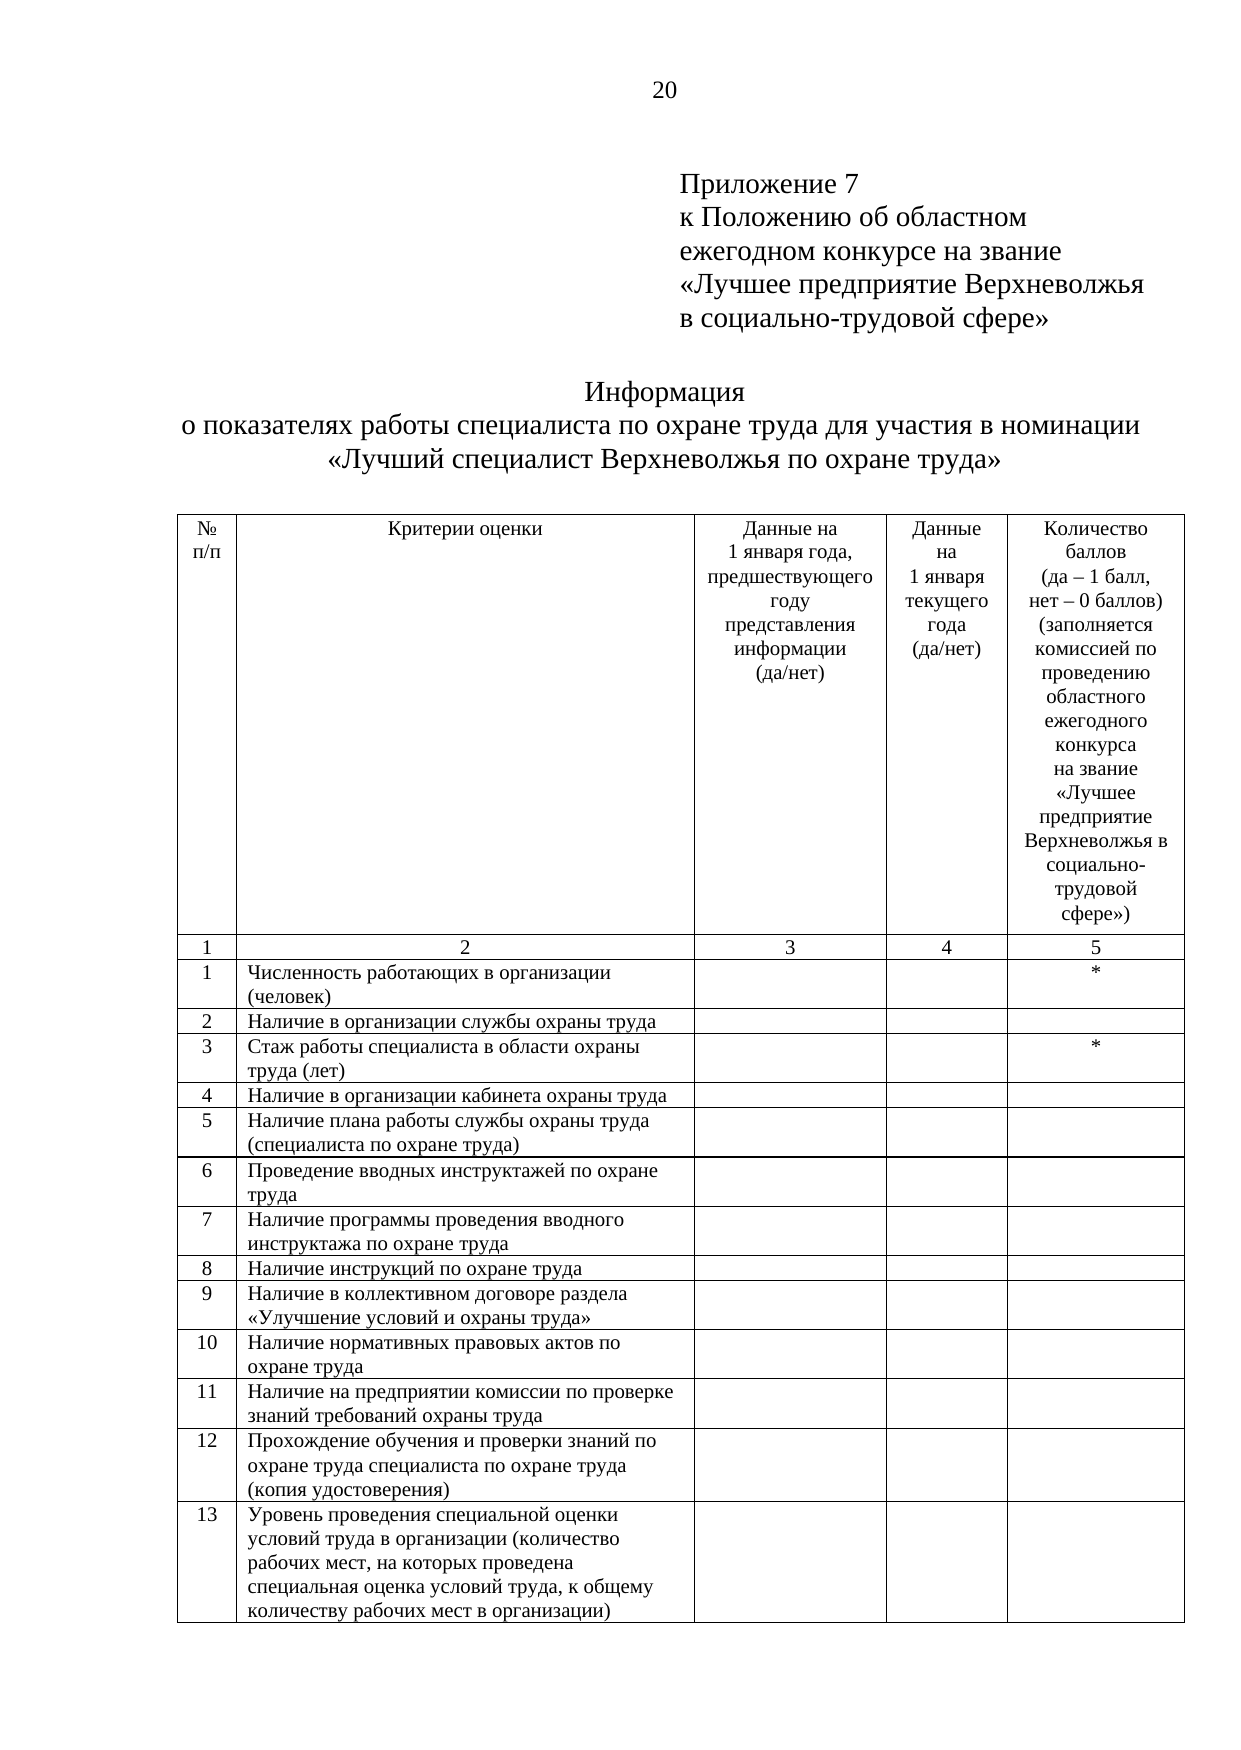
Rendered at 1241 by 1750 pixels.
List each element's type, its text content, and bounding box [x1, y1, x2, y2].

table_cell 13 [178, 1502, 236, 1622]
table_cell Наличие на предприятии комиссии по проверке знаний требований охраны труда [237, 1379, 694, 1427]
table_cell 1 [178, 935, 236, 959]
table_cell Уровень проведения специальной оценки условий труда в организации (количество рабочих мест, на которых проведена специальная оценка условий труда, к общему количеству рабочих мест в организации) (процентов) [237, 1502, 694, 1622]
table_cell [1008, 1108, 1184, 1156]
table_cell [1008, 1281, 1184, 1329]
table_cell [1008, 1083, 1184, 1107]
table_cell [1008, 1158, 1184, 1206]
table_cell Наличие в организации службы охраны труда [237, 1009, 694, 1033]
table_cell Наличие в организации кабинета охраны труда [237, 1083, 694, 1107]
table_cell 8 [178, 1256, 236, 1280]
table_cell [695, 1281, 886, 1329]
table_cell 11 [178, 1379, 236, 1427]
table_cell Наличие в коллективном договоре раздела «Улучшение условий и охраны труда» [237, 1281, 694, 1329]
subtitle Информация о показателях работы специалиста по охране труда для участия в номинации «Лучший специалист Верхневолжья по охране труда» [177, 374, 1152, 474]
table_cell [695, 1429, 886, 1501]
table_cell Наличие плана работы службы охраны труда (специалиста по охране труда) [237, 1108, 694, 1156]
table_header Количество баллов (да – 1 балл, нет – 0 баллов) (заполняется комиссией по проведению областного ежегодного конкурса на звание «Лучшее предприятие Верхневолжья в социально- трудовой сфере») [1008, 515, 1184, 934]
table_cell [887, 1207, 1007, 1255]
table_cell [695, 1330, 886, 1378]
table_cell Проведение вводных инструктажей по охране труда [237, 1158, 694, 1206]
table_cell [887, 1429, 1007, 1501]
table_cell [695, 1009, 886, 1033]
table_cell [1008, 1379, 1184, 1427]
table_cell 10 [178, 1330, 236, 1378]
table_cell [695, 1379, 886, 1427]
table_cell 3 [695, 935, 886, 959]
table_cell [887, 1034, 1007, 1082]
table_cell [887, 1502, 1007, 1622]
table_cell [887, 1083, 1007, 1107]
table_cell 3 [178, 1034, 236, 1082]
table_cell [695, 1108, 886, 1156]
table_cell [1008, 1009, 1184, 1033]
table_cell Прохождение обучения и проверки знаний по охране труда специалиста по охране труда (копия удостоверения) [237, 1429, 694, 1501]
table_cell Численность работающих в организации (человек) [237, 960, 694, 1008]
table_cell [887, 1158, 1007, 1206]
table_cell 5 [1008, 935, 1184, 959]
table_cell Наличие инструкций по охране труда [237, 1256, 694, 1280]
table_cell [887, 1108, 1007, 1156]
table_cell [887, 960, 1007, 1008]
table_cell [887, 1281, 1007, 1329]
table_cell 5 [178, 1108, 236, 1156]
table_cell [695, 1158, 886, 1206]
table_cell 1 [178, 960, 236, 1008]
text Приложение 7 к Положению об областном ежегодном конкурсе на звание «Лучшее предприятие Верхневолжья в социально-трудовой сфере» [679, 166, 1152, 334]
table_cell [1008, 1502, 1184, 1622]
table_cell [695, 1083, 886, 1107]
table_cell Наличие программы проведения вводного инструктажа по охране труда [237, 1207, 694, 1255]
table_cell * [1008, 960, 1184, 1008]
table_cell [695, 1502, 886, 1622]
table_cell [887, 1379, 1007, 1427]
table_cell Наличие нормативных правовых актов по охране труда [237, 1330, 694, 1378]
table_cell [695, 1034, 886, 1082]
table_cell [1008, 1429, 1184, 1501]
table_header Критерии оценки [237, 515, 694, 934]
table_cell [887, 1330, 1007, 1378]
table_cell Стаж работы специалиста в области охраны труда (лет) [237, 1034, 694, 1082]
table_cell [695, 1207, 886, 1255]
table_cell [1008, 1207, 1184, 1255]
table_cell 7 [178, 1207, 236, 1255]
table_cell 4 [178, 1083, 236, 1107]
table_cell [1008, 1330, 1184, 1378]
table_cell [887, 1256, 1007, 1280]
table_header Данные на 1 января года, предшествующего году представления информации (да/нет) [695, 515, 886, 934]
table_cell * [1008, 1034, 1184, 1082]
table_cell 6 [178, 1158, 236, 1206]
table_cell 2 [178, 1009, 236, 1033]
table_cell [695, 1256, 886, 1280]
table_header Данные на 1 января текущего года (да/нет) [887, 515, 1007, 934]
table_cell 4 [887, 935, 1007, 959]
table_cell [887, 1009, 1007, 1033]
table_cell [695, 960, 886, 1008]
table_cell [1008, 1256, 1184, 1280]
table_cell 2 [237, 935, 694, 959]
table_cell 12 [178, 1429, 236, 1501]
table_header № п/п [178, 515, 236, 934]
table_cell 9 [178, 1281, 236, 1329]
